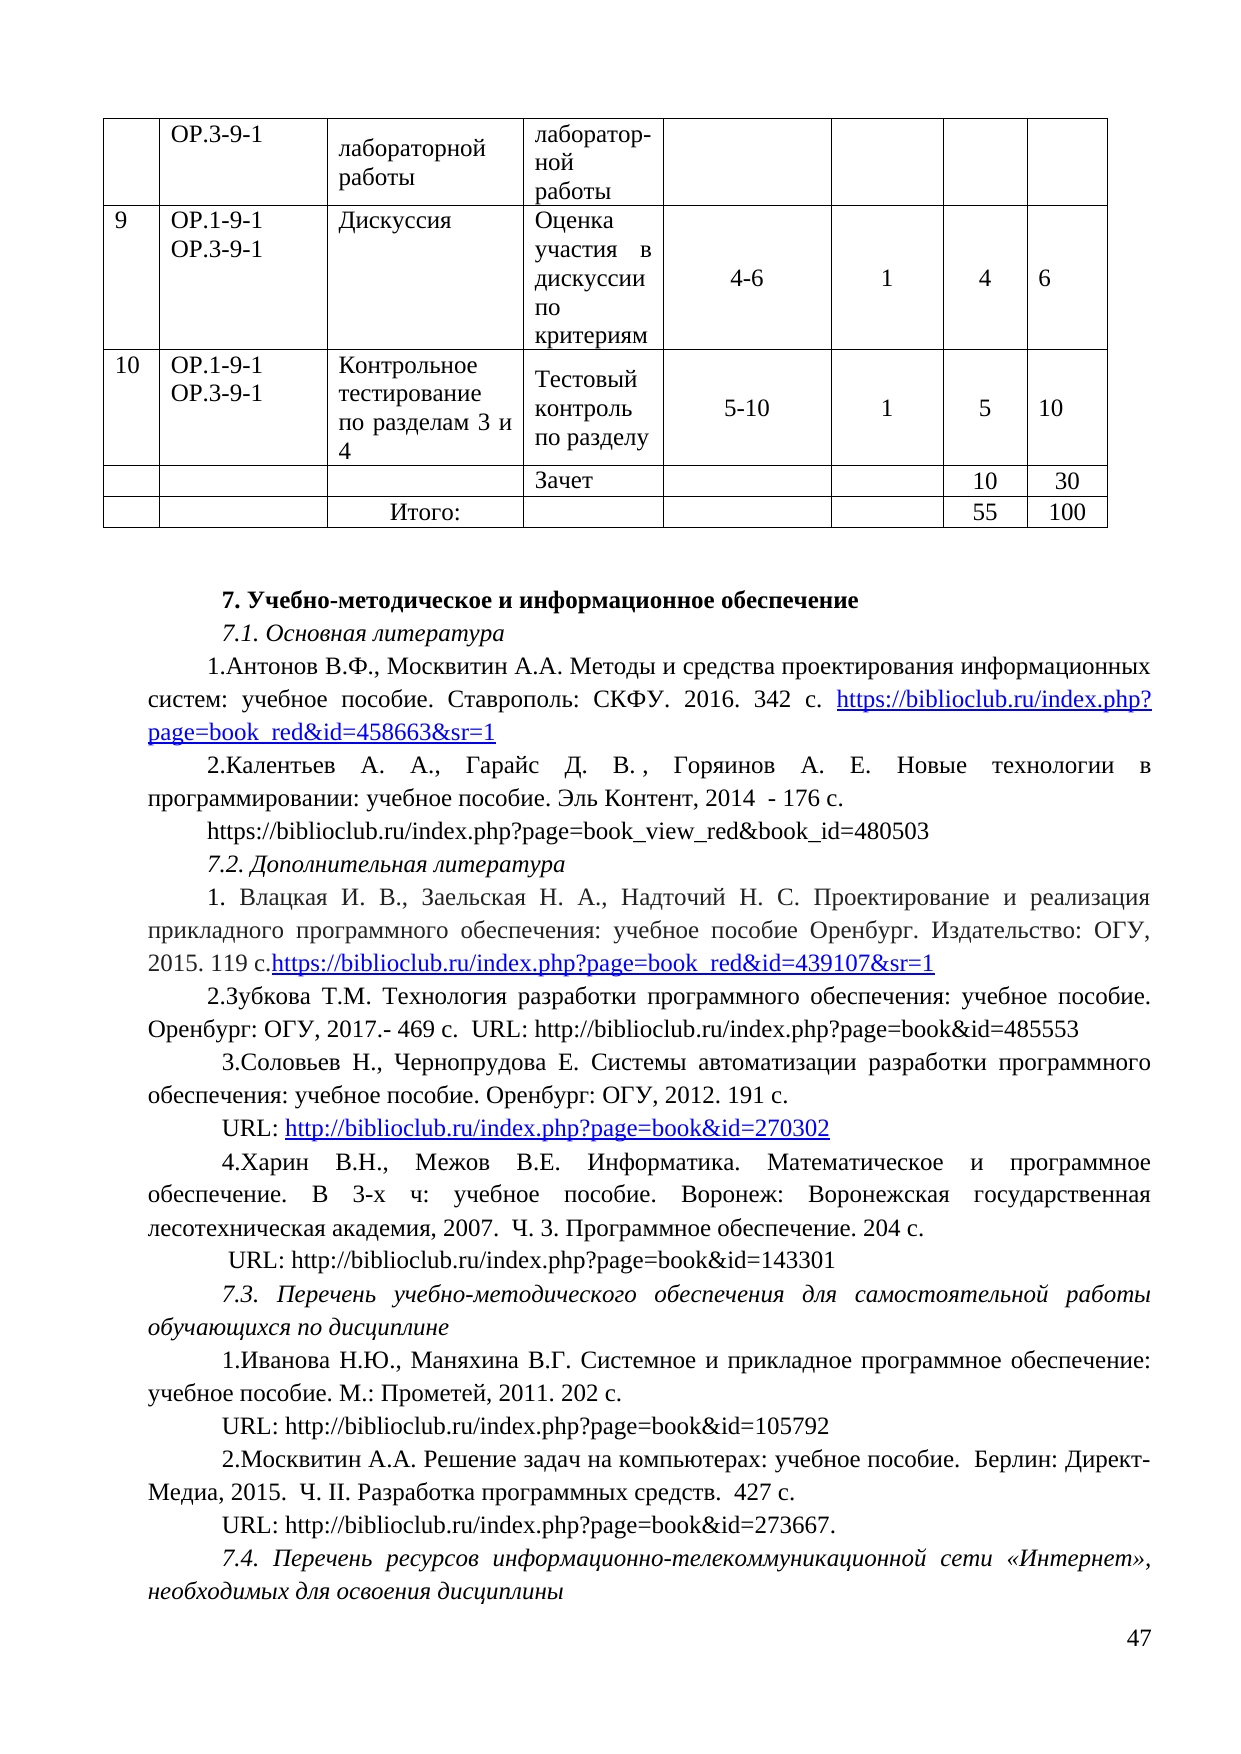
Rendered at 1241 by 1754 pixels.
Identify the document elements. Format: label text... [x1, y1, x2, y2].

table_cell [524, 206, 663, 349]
text 7.2. Дополнительная литература [148, 849, 1152, 878]
text 7. Учебно-методическое и информационное обеспечение [148, 585, 1152, 614]
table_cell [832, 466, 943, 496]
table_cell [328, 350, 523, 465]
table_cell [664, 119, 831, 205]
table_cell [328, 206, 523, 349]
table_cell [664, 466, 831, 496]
text 2.Калентьев А. А., Гарайс Д. В. , Горяинов А. Е. Новые технологии в программировании: учебное пособие. Эль Контент, 2014 - 176 с. [148, 750, 1152, 812]
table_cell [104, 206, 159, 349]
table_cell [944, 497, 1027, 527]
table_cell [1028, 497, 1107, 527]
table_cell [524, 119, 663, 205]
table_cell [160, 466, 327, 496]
text 1.Иванова Н.Ю., Маняхина В.Г. Системное и прикладное программное обеспечение: учебное пособие. М.: Прометей, 2011. 202 с. [148, 1345, 1152, 1406]
text URL: http://biblioclub.ru/index.php?page=book&id=105792 [148, 1411, 1152, 1439]
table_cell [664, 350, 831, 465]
text 2.Зубкова Т.М. Технология разработки программного обеспечения: учебное пособие. Оренбург: ОГУ, 2017.- 469 с. URL: http://biblioclub.ru/index.php?page=book&id=485553 [148, 981, 1152, 1043]
text URL: http://biblioclub.ru/index.php?page=book&id=143301 [148, 1246, 1152, 1274]
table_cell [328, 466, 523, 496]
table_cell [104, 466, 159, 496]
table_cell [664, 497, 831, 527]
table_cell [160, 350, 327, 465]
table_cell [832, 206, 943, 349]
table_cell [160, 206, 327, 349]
text URL: http://biblioclub.ru/index.php?page=book&id=270302 [148, 1113, 1152, 1142]
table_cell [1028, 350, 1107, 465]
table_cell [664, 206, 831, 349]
text 1. Влацкая И. В., Заельская Н. А., Надточий Н. С. Проектирование и реализация прикладного программного обеспечения: учебное пособие Оренбург. Издательство: ОГУ, 2015. 119 с.https://biblioclub.ru/index.php?page=book_red&id=439107&sr=1 [148, 882, 1152, 977]
text 3.Соловьев Н., Чернопрудова Е. Системы автоматизации разработки программного обеспечения: учебное пособие. Оренбург: ОГУ, 2012. 191 с. [148, 1047, 1152, 1109]
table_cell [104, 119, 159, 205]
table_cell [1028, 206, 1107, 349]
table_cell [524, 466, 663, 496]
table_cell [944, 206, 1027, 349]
text 1.Антонов В.Ф., Москвитин А.А. Методы и средства проектирования информационных систем: учебное пособие. Ставрополь: СКФУ. 2016. 342 с. https://biblioclub.ru/index.php?page=book_red&id=458663&sr=1 [148, 651, 1152, 746]
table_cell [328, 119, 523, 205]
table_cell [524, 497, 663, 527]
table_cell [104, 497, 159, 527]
text 7.4. Перечень ресурсов информационно-телекоммуникационной сети «Интернет», необходимых для освоения дисциплины [148, 1543, 1152, 1604]
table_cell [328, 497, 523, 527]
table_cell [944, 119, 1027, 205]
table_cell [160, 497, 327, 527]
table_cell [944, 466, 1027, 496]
text https://biblioclub.ru/index.php?page=book_view_red&book_id=480503 [148, 816, 1152, 845]
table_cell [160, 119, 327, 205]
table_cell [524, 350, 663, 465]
text 2.Москвитин А.А. Решение задач на компьютерах: учебное пособие. Берлин: Директ-Медиа, 2015. Ч. II. Разработка программных средств. 427 с. [148, 1444, 1152, 1506]
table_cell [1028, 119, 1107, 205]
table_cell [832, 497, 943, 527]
text 7.3. Перечень учебно-методического обеспечения для самостоятельной работы обучающихся по дисциплине [148, 1279, 1152, 1340]
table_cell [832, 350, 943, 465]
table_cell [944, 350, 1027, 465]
text URL: http://biblioclub.ru/index.php?page=book&id=273667. [148, 1510, 1152, 1538]
text 7.1. Основная литература [148, 618, 1152, 647]
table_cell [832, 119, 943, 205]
text 4.Харин В.Н., Межов В.Е. Информатика. Математическое и программное обеспечение. В 3-х ч: учебное пособие. Воронеж: Воронежская государственная лесотехническая академия, 2007. Ч. 3. Программное обеспечение. 204 с. [148, 1147, 1152, 1241]
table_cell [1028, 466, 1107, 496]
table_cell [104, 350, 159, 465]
